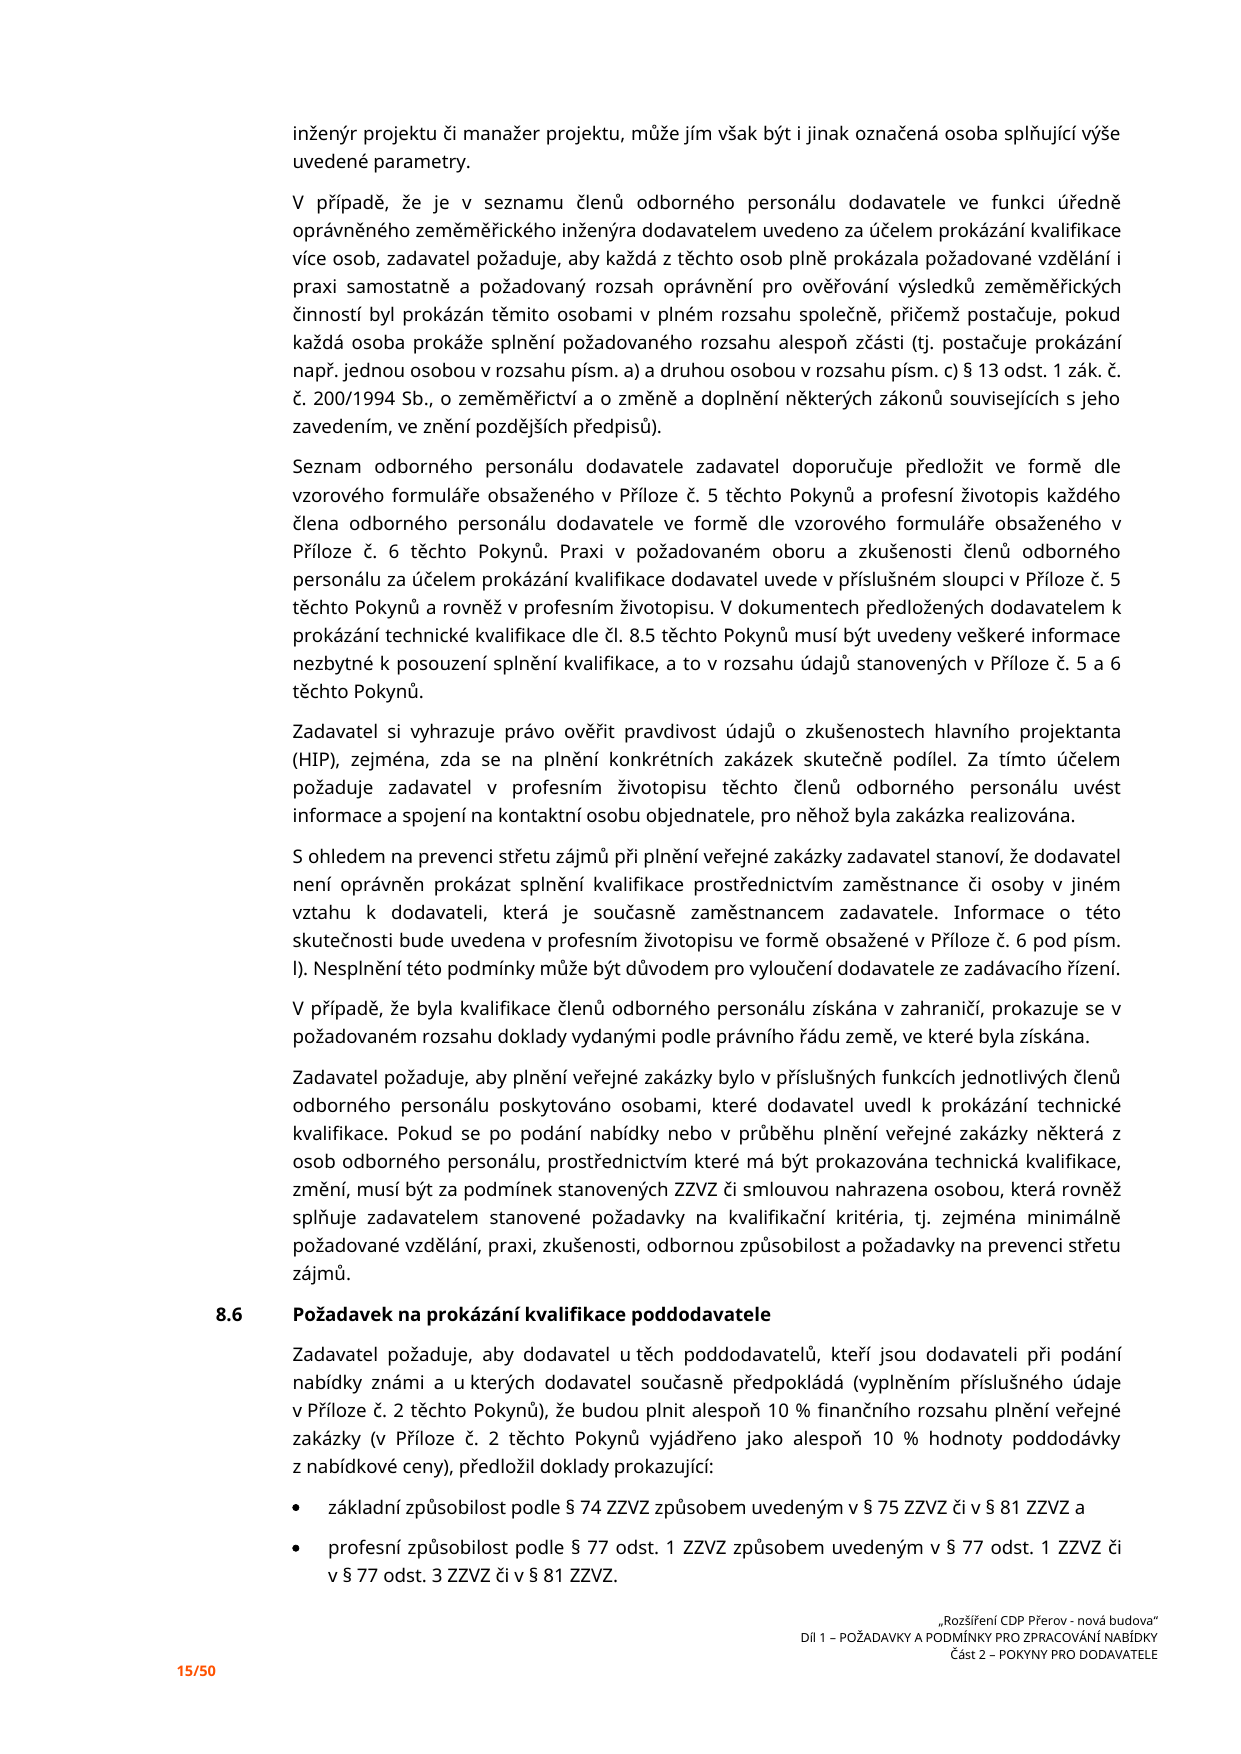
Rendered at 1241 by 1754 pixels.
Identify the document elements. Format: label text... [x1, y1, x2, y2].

text Seznam odborného personálu dodavatele zadavatel doporučuje předložit ve formě dle vzorového formuláře obsaženého v Příloze č. 5 těchto Pokynů a profesní životopis každého člena odborného personálu dodavatele ve formě dle vzorového formuláře obsaženého v Příloze č. 6 těchto Pokynů. Praxi v požadovaném oboru a zkušenosti členů odborného personálu za účelem prokázání kvalifikace dodavatel uvede v příslušném sloupci v Příloze č. 5 těchto Pokynů a rovněž v profesním životopisu. V dokumentech předložených dodavatelem k prokázání technické kvalifikace dle čl. 8.5 těchto Pokynů musí být uvedeny veškeré informace nezbytné k posouzení splnění kvalifikace, a to v rozsahu údajů stanovených v Příloze č. 5 a 6 těchto Pokynů. [292, 454, 1122, 703]
text V případě, že byla kvalifikace členů odborného personálu získána v zahraničí, prokazuje se v požadovaném rozsahu doklady vydanými podle právního řádu země, ve které byla získána. [292, 996, 1122, 1049]
text Zadavatel požaduje, aby plnění veřejné zakázky bylo v příslušných funkcích jednotlivých členů odborného personálu poskytováno osobami, které dodavatel uvedl k prokázání technické kvalifikace. Pokud se po podání nabídky nebo v průběhu plnění veřejné zakázky některá z osob odborného personálu, prostřednictvím které má být prokazována technická kvalifikace, změní, musí být za podmínek stanovených ZZVZ či smlouvou nahrazena osobou, která rovněž splňuje zadavatelem stanovené požadavky na kvalifikační kritéria, tj. zejména minimálně požadované vzdělání, praxi, zkušenosti, odbornou způsobilost a požadavky na prevenci střetu zájmů. [292, 1064, 1122, 1286]
text základní způsobilost podle § 74 ZZVZ způsobem uvedeným v § 75 ZZVZ či v § 81 ZZVZ a [292, 1494, 1122, 1519]
text Zadavatel si vyhrazuje právo ověřit pravdivost údajů o zkušenostech hlavního projektanta (HIP), zejména, zda se na plnění konkrétních zakázek skutečně podílel. Za tímto účelem požaduje zadavatel v profesním životopisu těchto členů odborného personálu uvést informace a spojení na kontaktní osobu objednatele, pro něhož byla zakázka realizována. [292, 718, 1122, 828]
text V případě, že je v seznamu členů odborného personálu dodavatele ve funkci úředně oprávněného zeměměřického inženýra dodavatelem uvedeno za účelem prokázání kvalifikace více osob, zadavatel požaduje, aby každá z těchto osob plně prokázala požadované vzdělání i praxi samostatně a požadovaný rozsah oprávnění pro ověřování výsledků zeměměřických činností byl prokázán těmito osobami v plném rozsahu společně, přičemž postačuje, pokud každá osoba prokáže splnění požadovaného rozsahu alespoň zčásti (tj. postačuje prokázání např. jednou osobou v rozsahu písm. a) a druhou osobou v rozsahu písm. c) § 13 odst. 1 zák. č. č. 200/1994 Sb., o zeměměřictví a o změně a doplnění některých zákonů souvisejících s jeho zavedením, ve znění pozdějších předpisů). [292, 189, 1122, 439]
text Zadavatel požaduje, aby dodavatel u těch poddodavatelů, kteří jsou dodavateli při podání nabídky známi a u kterých dodavatel současně předpokládá (vyplněním příslušného údaje v Příloze č. 2 těchto Pokynů), že budou plnit alespoň 10 % finančního rozsahu plnění veřejné zakázky (v Příloze č. 2 těchto Pokynů vyjádřeno jako alespoň 10 % hodnoty poddodávky z nabídkové ceny), předložil doklady prokazující: [292, 1341, 1122, 1479]
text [292, 121, 1122, 174]
text profesní způsobilost podle § 77 odst. 1 ZZVZ způsobem uvedeným v § 77 odst. 1 ZZVZ či v § 77 odst. 3 ZZVZ či v § 81 ZZVZ. [292, 1534, 1122, 1588]
text S ohledem na prevenci střetu zájmů při plnění veřejné zakázky zadavatel stanoví, že dodavatel není oprávněn prokázat splnění kvalifikace prostřednictvím zaměstnance či osoby v jiném vztahu k dodavateli, která je současně zaměstnancem zadavatele. Informace o této skutečnosti bude uvedena v profesním životopisu ve formě obsažené v Příloze č. 6 pod písm. l). Nesplnění této podmínky může být důvodem pro vyloučení dodavatele ze zadávacího řízení. [292, 843, 1122, 981]
text Požadavek na prokázání kvalifikace poddodavatele [216, 1301, 1122, 1326]
